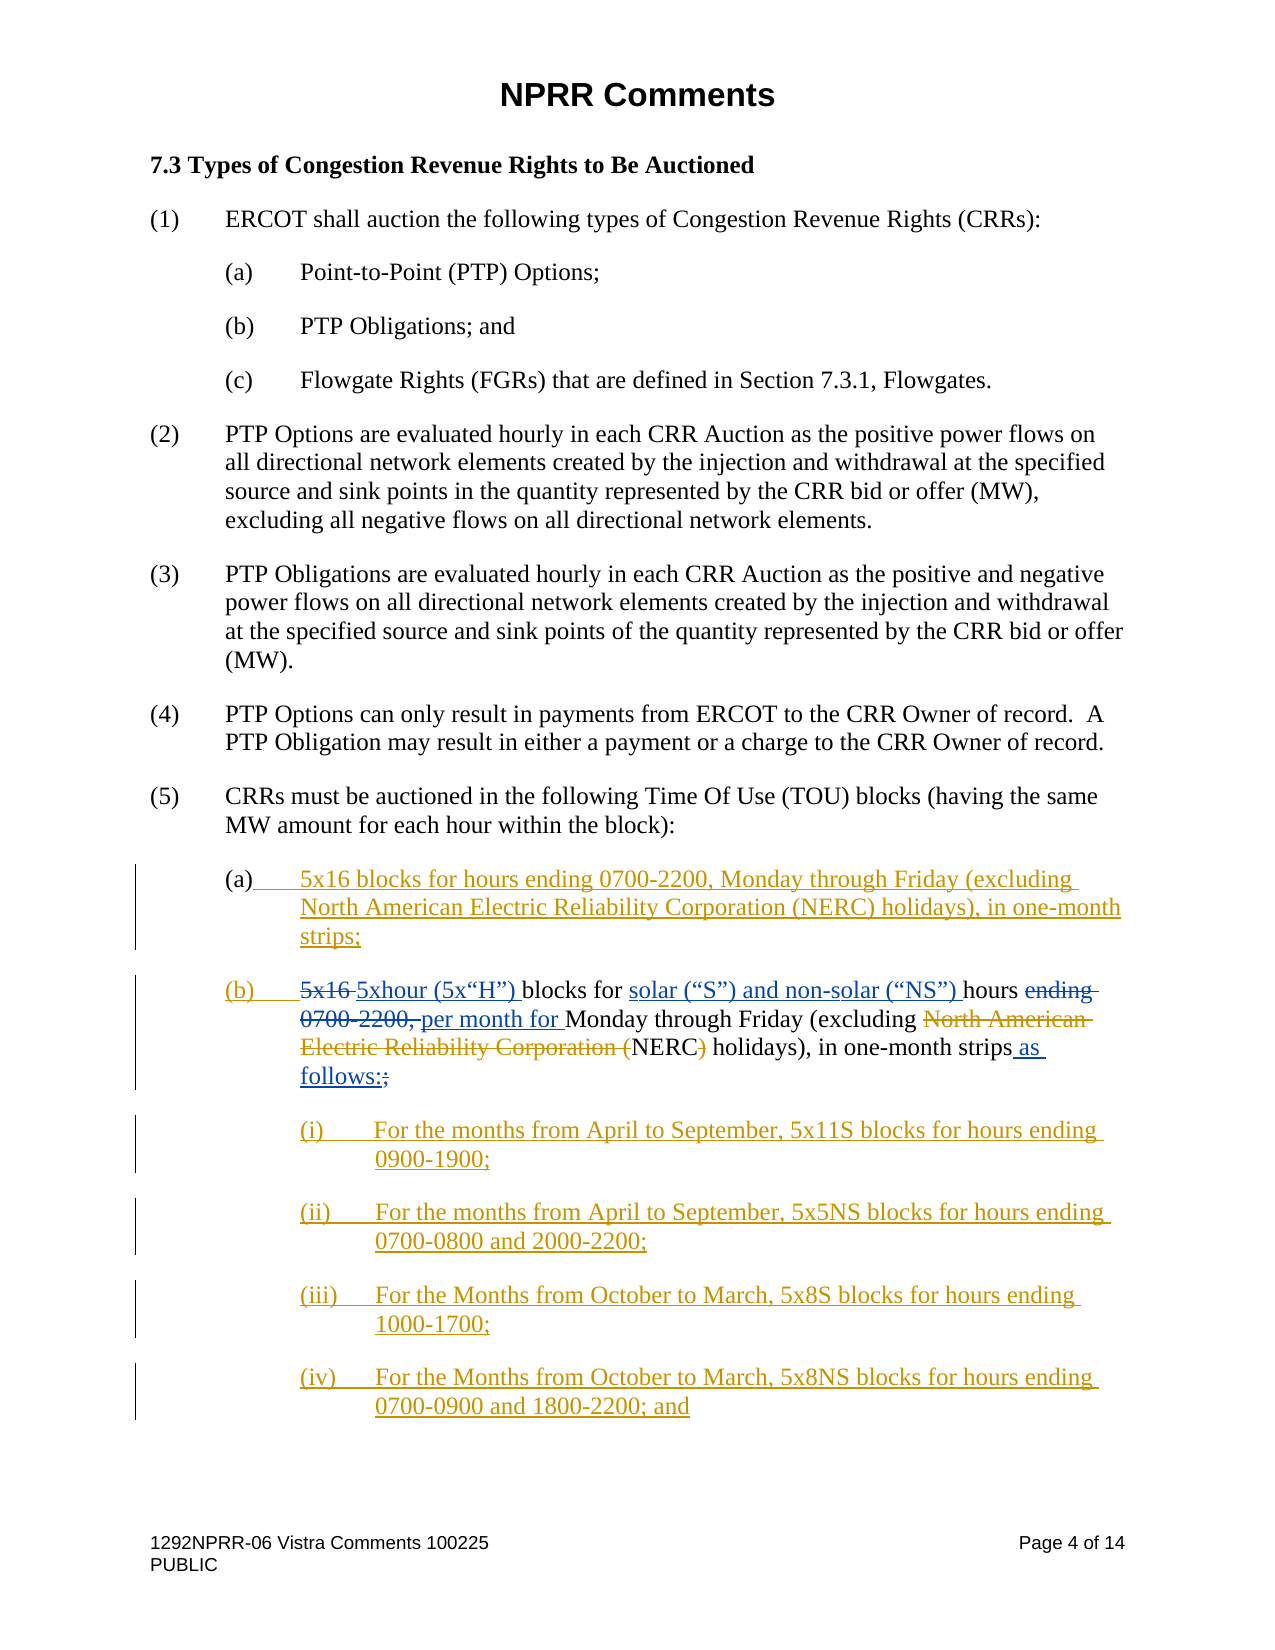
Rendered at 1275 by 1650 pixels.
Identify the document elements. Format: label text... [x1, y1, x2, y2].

text 7.3 Types of Congestion Revenue Rights to Be Auctioned [150, 150, 1125, 179]
list (b) PTP Obligations; and [225, 311, 1125, 340]
text (2) PTP Options are evaluated hourly in each Auction as the positive power flows on all directional network elements created by the injection and withdrawal at the specified source and sink points in the quantity represented by the bid or offer (MW), excluding all negative flows on all directional network elements. [150, 419, 1125, 534]
list (c) Flowgate Rights (FGRs) that are defined in Section 7.3.1, Flowgates. [225, 365, 1125, 394]
list (a) [225, 864, 1125, 950]
text (3) PTP Obligations are evaluated hourly in each Auction as the positive and negative power flows on all directional network elements created by the injection and withdrawal at the specified source and sink points of the quantity represented by the bid or offer (MW). [150, 559, 1125, 674]
text (5) CRRs must be auctioned in the following Time Of Use (TOU) blocks (having the same MW amount for each hour within the block): [150, 781, 1125, 839]
text (1) ERCOT shall auction the following types of Congestion Revenue Rights (CRRs): [150, 204, 1125, 232]
list (a) Point-to-Point (PTP) Options; [225, 257, 1125, 286]
list blocks for hours Monday through Friday (excluding NERC holidays), in one-month strips [225, 975, 1125, 1090]
text (4) PTP Options can only result in payments from ERCOT to the Owner of record. A PTP Obligation may result in either a payment or a charge to the Owner of record. [150, 699, 1125, 756]
